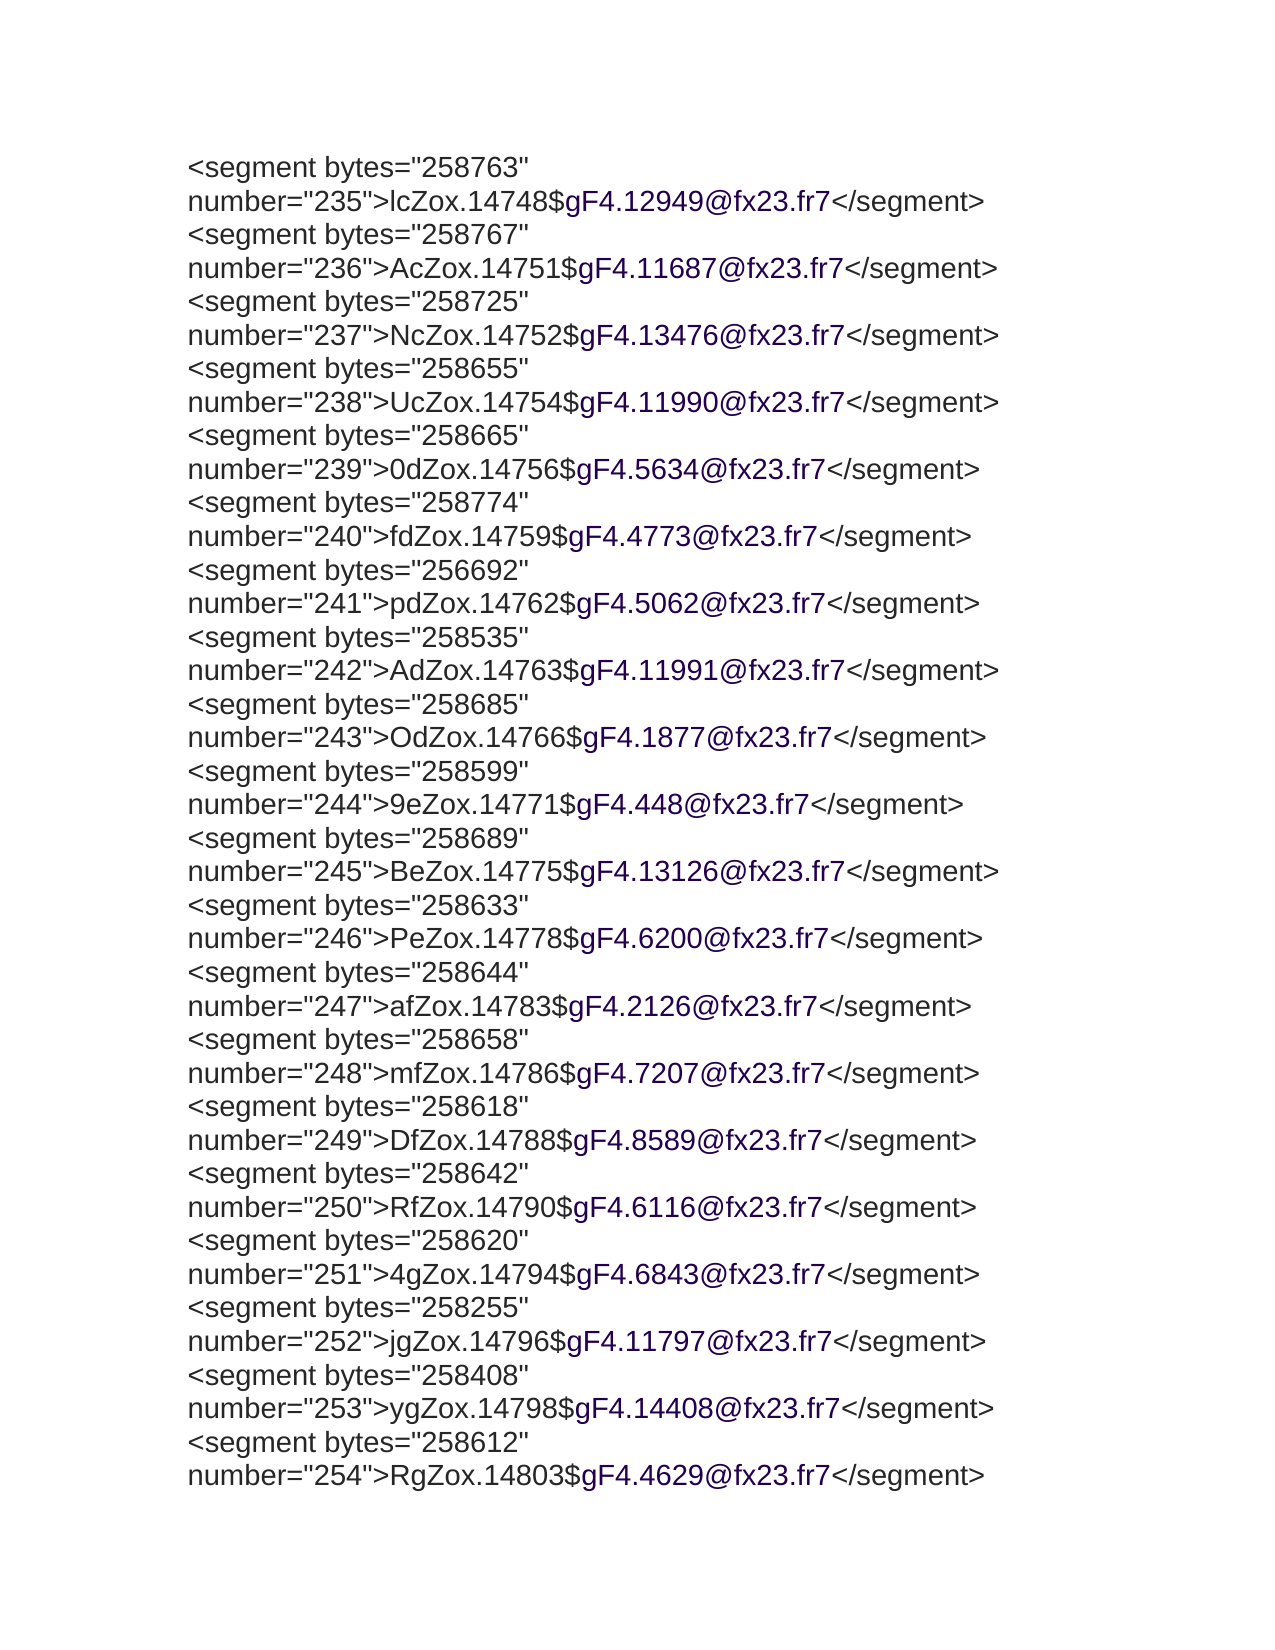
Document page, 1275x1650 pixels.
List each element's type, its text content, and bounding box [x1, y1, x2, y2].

text <segment bytes="258725" number="237">NcZox.14752$gF4.13476@fx23.fr7</segment> [187, 284, 1087, 351]
text <segment bytes="258685" number="243">OdZox.14766$gF4.1877@fx23.fr7</segment> [187, 687, 1087, 754]
text <segment bytes="258620" number="251">4gZox.14794$gF4.6843@fx23.fr7</segment> [187, 1223, 1087, 1290]
text <segment bytes="258642" number="250">RfZox.14790$gF4.6116@fx23.fr7</segment> [187, 1156, 1087, 1223]
text <segment bytes="258644" number="247">afZox.14783$gF4.2126@fx23.fr7</segment> [187, 955, 1087, 1022]
text <segment bytes="258618" number="249">DfZox.14788$gF4.8589@fx23.fr7</segment> [187, 1089, 1087, 1156]
text <segment bytes="258612" number="254">RgZox.14803$gF4.4629@fx23.fr7</segment> [187, 1424, 1087, 1492]
text <segment bytes="258255" number="252">jgZox.14796$gF4.11797@fx23.fr7</segment> [187, 1290, 1087, 1357]
text <segment bytes="258767" number="236">AcZox.14751$gF4.11687@fx23.fr7</segment> [187, 217, 1087, 284]
text <segment bytes="258774" number="240">fdZox.14759$gF4.4773@fx23.fr7</segment> [187, 485, 1087, 552]
text <segment bytes="258763" number="235">lcZox.14748$gF4.12949@fx23.fr7</segment> [187, 150, 1087, 217]
text <segment bytes="258599" number="244">9eZox.14771$gF4.448@fx23.fr7</segment> [187, 754, 1087, 821]
text <segment bytes="258655" number="238">UcZox.14754$gF4.11990@fx23.fr7</segment> [187, 351, 1087, 418]
text <segment bytes="256692" number="241">pdZox.14762$gF4.5062@fx23.fr7</segment> [187, 552, 1087, 619]
text <segment bytes="258689" number="245">BeZox.14775$gF4.13126@fx23.fr7</segment> [187, 821, 1087, 888]
text <segment bytes="258658" number="248">mfZox.14786$gF4.7207@fx23.fr7</segment> [187, 1022, 1087, 1089]
text <segment bytes="258535" number="242">AdZox.14763$gF4.11991@fx23.fr7</segment> [187, 619, 1087, 687]
text <segment bytes="258633" number="246">PeZox.14778$gF4.6200@fx23.fr7</segment> [187, 888, 1087, 955]
text <segment bytes="258665" number="239">0dZox.14756$gF4.5634@fx23.fr7</segment> [187, 418, 1087, 485]
text <segment bytes="258408" number="253">ygZox.14798$gF4.14408@fx23.fr7</segment> [187, 1357, 1087, 1424]
